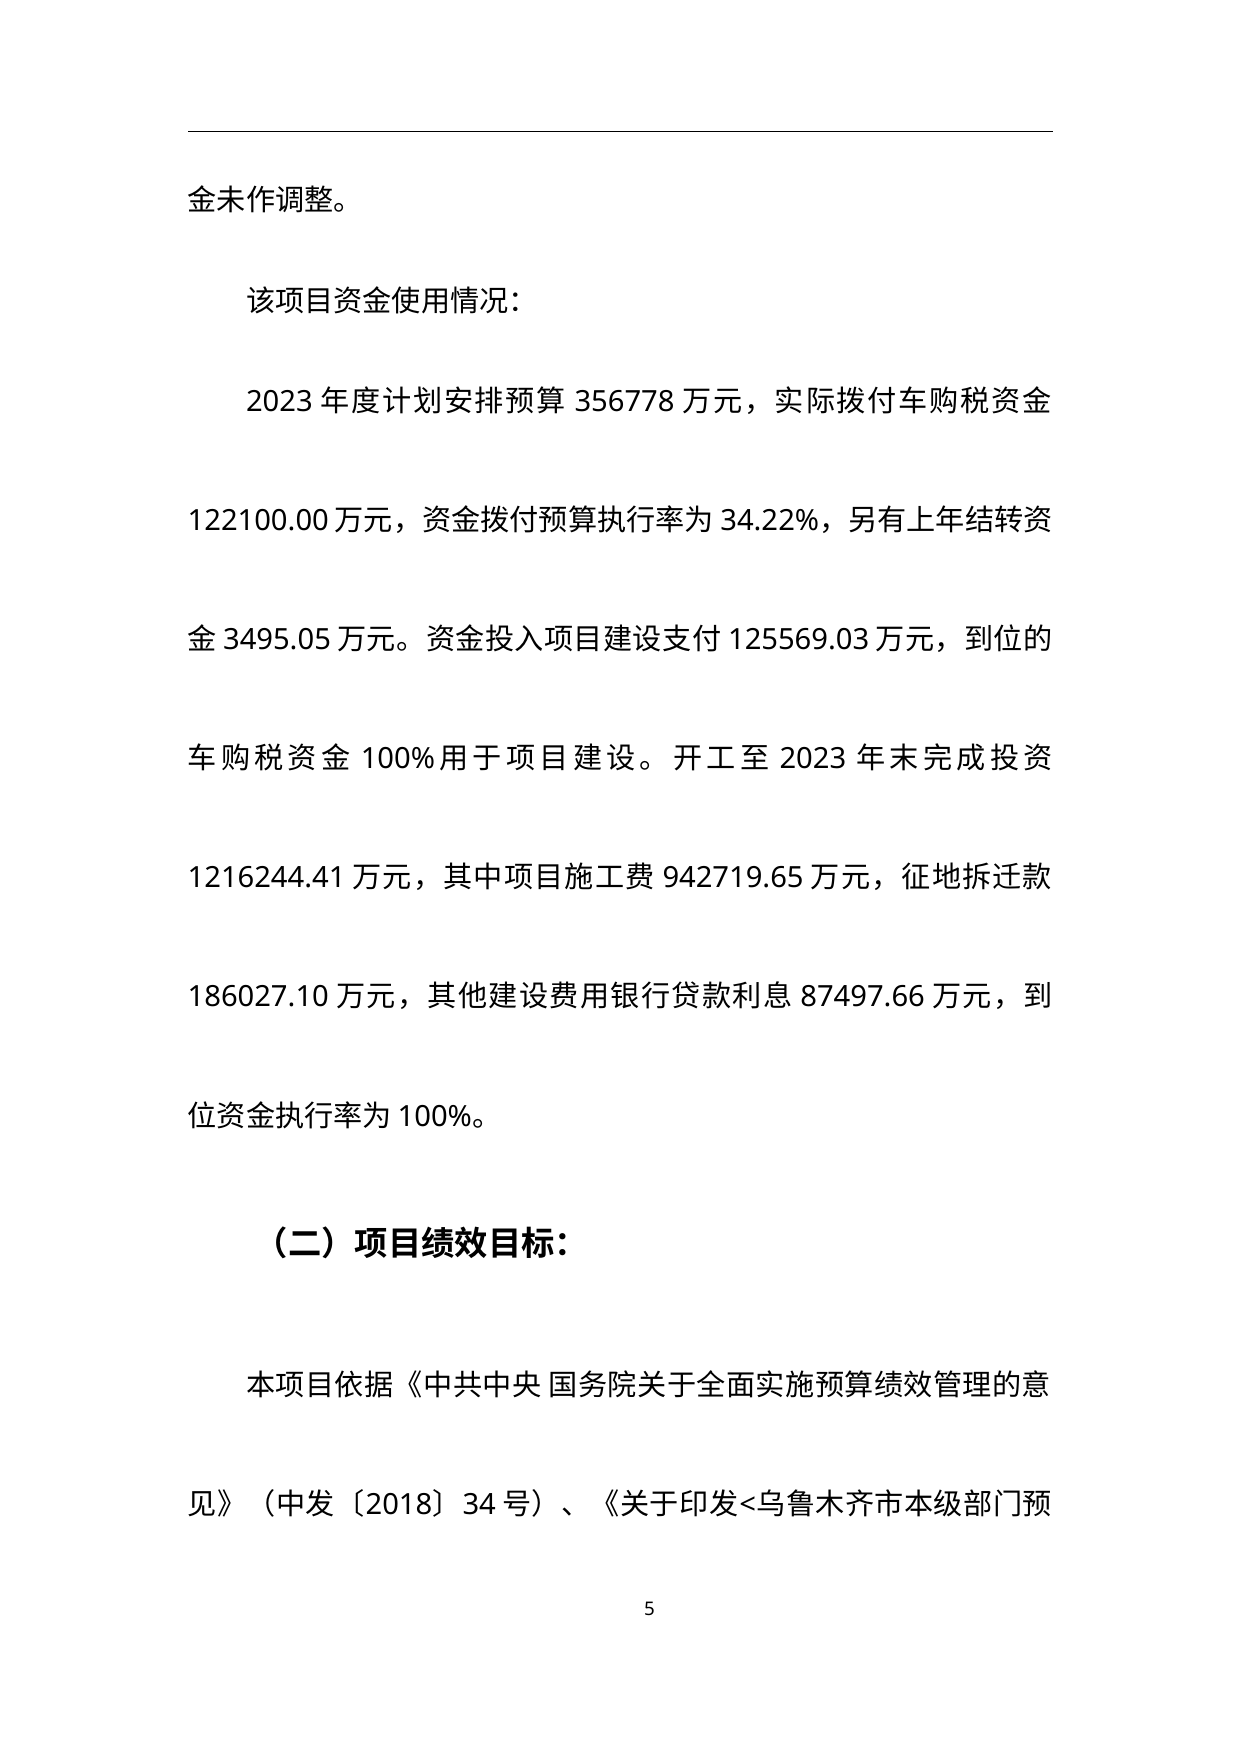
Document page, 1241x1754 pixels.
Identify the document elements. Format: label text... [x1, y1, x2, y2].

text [187, 158, 1053, 238]
subtitle （二）项目绩效目标： [187, 1201, 1053, 1281]
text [187, 1343, 1053, 1541]
text 2023年度计划安排预算356778万元，实际拨付车购税资金122100.00万元，资金拨付预算执行率为34.22%，另有上年结转资金3495.05万元。资金投入项目建设支付125569.03万元，到位的车购税资金100%用于项目建设。开工至2023年末完成投资1216244.41万元，其中项目施工费942719.65万元，征地拆迁款186027.10万元，其他建设费用银行贷款利息87497.66万元，到位资金执行率为100%。 [187, 359, 1053, 1153]
text 该项目资金使用情况： [187, 259, 1053, 338]
